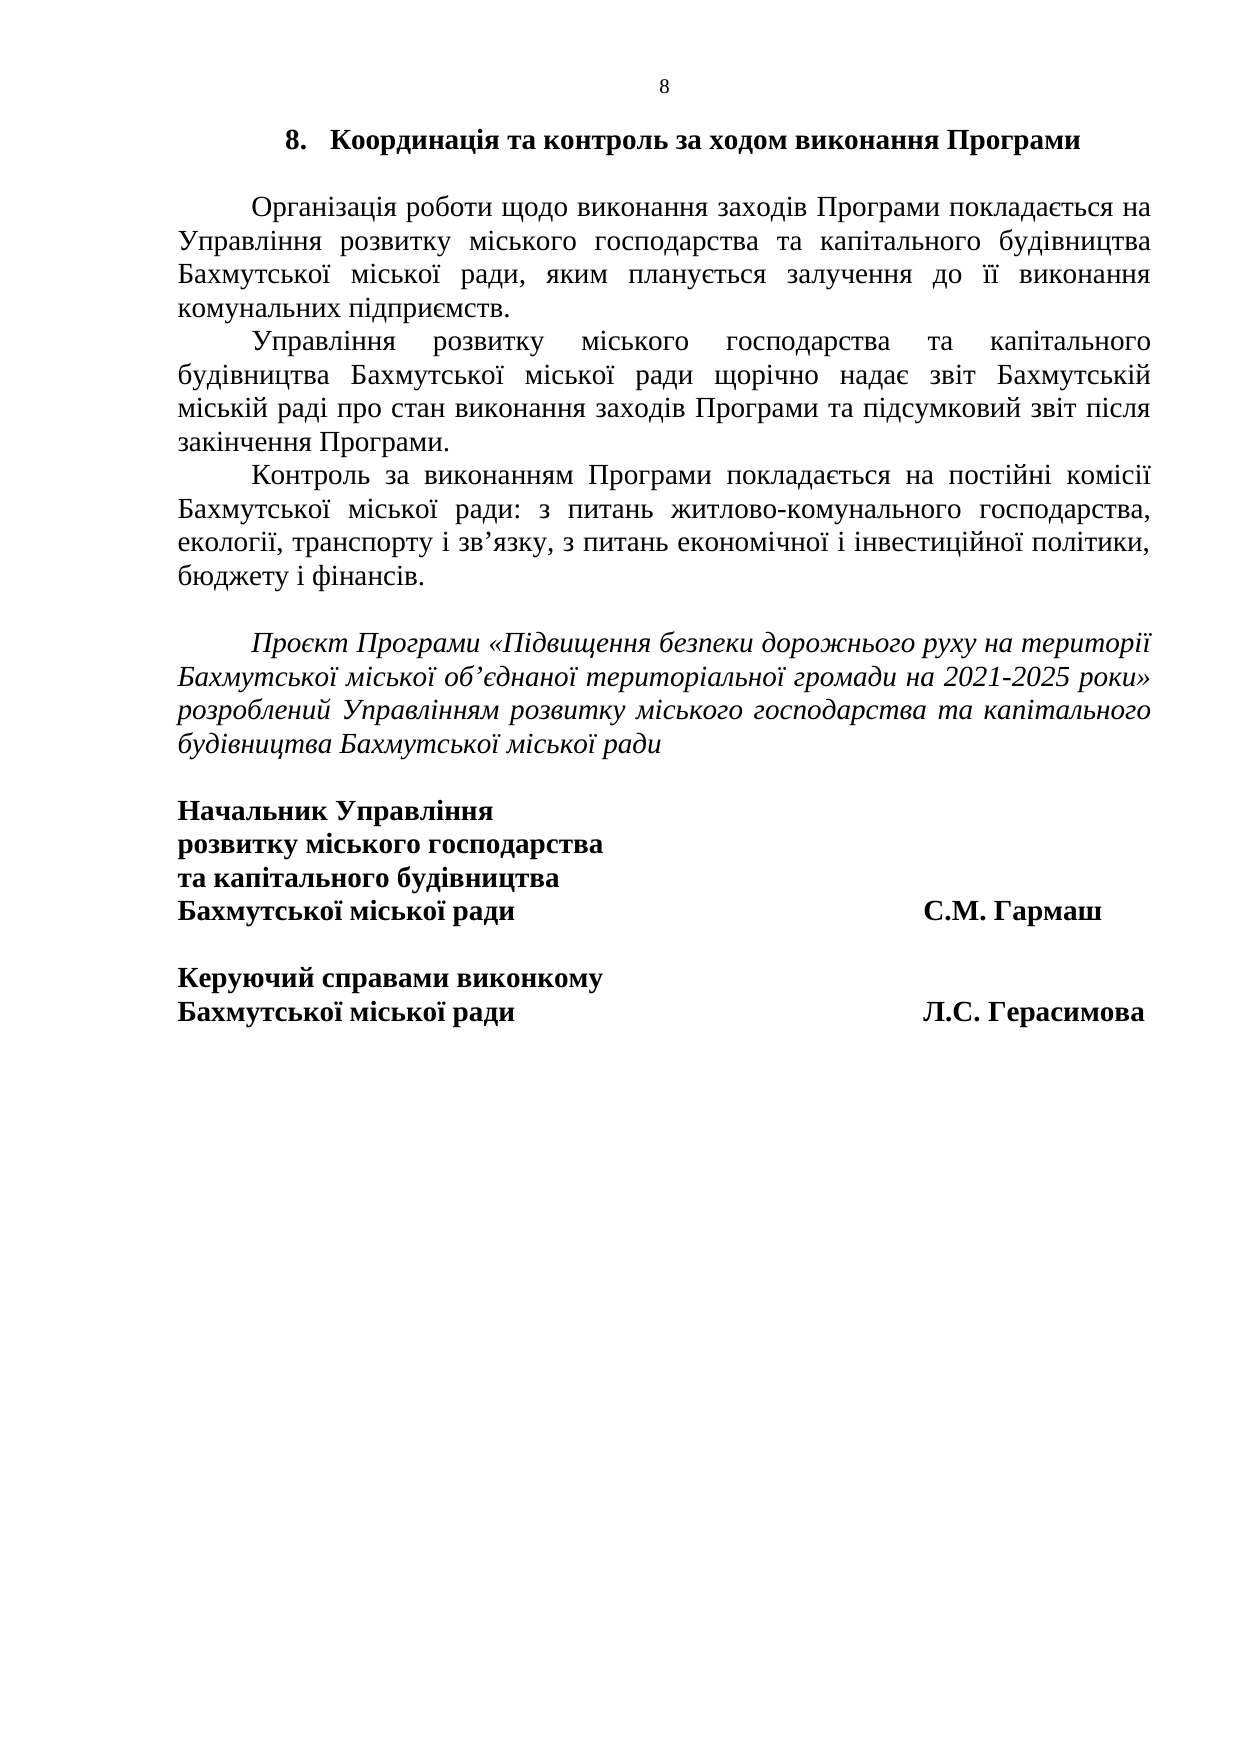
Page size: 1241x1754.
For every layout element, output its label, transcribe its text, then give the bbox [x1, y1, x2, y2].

list Координація та контроль за ходом виконання Програми [215, 122, 1152, 156]
text Організація роботи щодо виконання заходів Програми покладається на Управління розвитку міського господарства та капітального будівництва Бахмутської міської ради, яким планується залучення до її виконання комунальних підприємств. [177, 189, 1152, 323]
text Бахмутської міської ради С.М. Гармаш [177, 893, 1152, 927]
text Бахмутської міської ради Л.С. Герасимова [177, 994, 1152, 1028]
text Управління розвитку міського господарства та капітального будівництва Бахмутської міської ради щорічно надає звіт Бахмутській міській раді про стан виконання заходів Програми та підсумковий звіт після закінчення Програми. [177, 323, 1152, 457]
text та капітального будівництва [177, 860, 1152, 893]
text Керуючий справами виконкому [177, 961, 1152, 994]
text Проєкт Програми «Підвищення безпеки дорожнього руху на території Бахмутської міської об’єднаної територіальної громади на 2021-2025 роки» розроблений Управлінням розвитку міського господарства та капітального будівництва Бахмутської міської ради [177, 625, 1152, 759]
text Контроль за виконанням Програми покладається на постійні комісії Бахмутської міської ради: з питань житлово-комунального господарства, екології, транспорту і зв’язку, з питань економічної і інвестиційної політики, бюджету і фінансів. [177, 457, 1152, 592]
text Начальник Управління [177, 793, 1152, 826]
text розвитку міського господарства [177, 826, 1152, 860]
